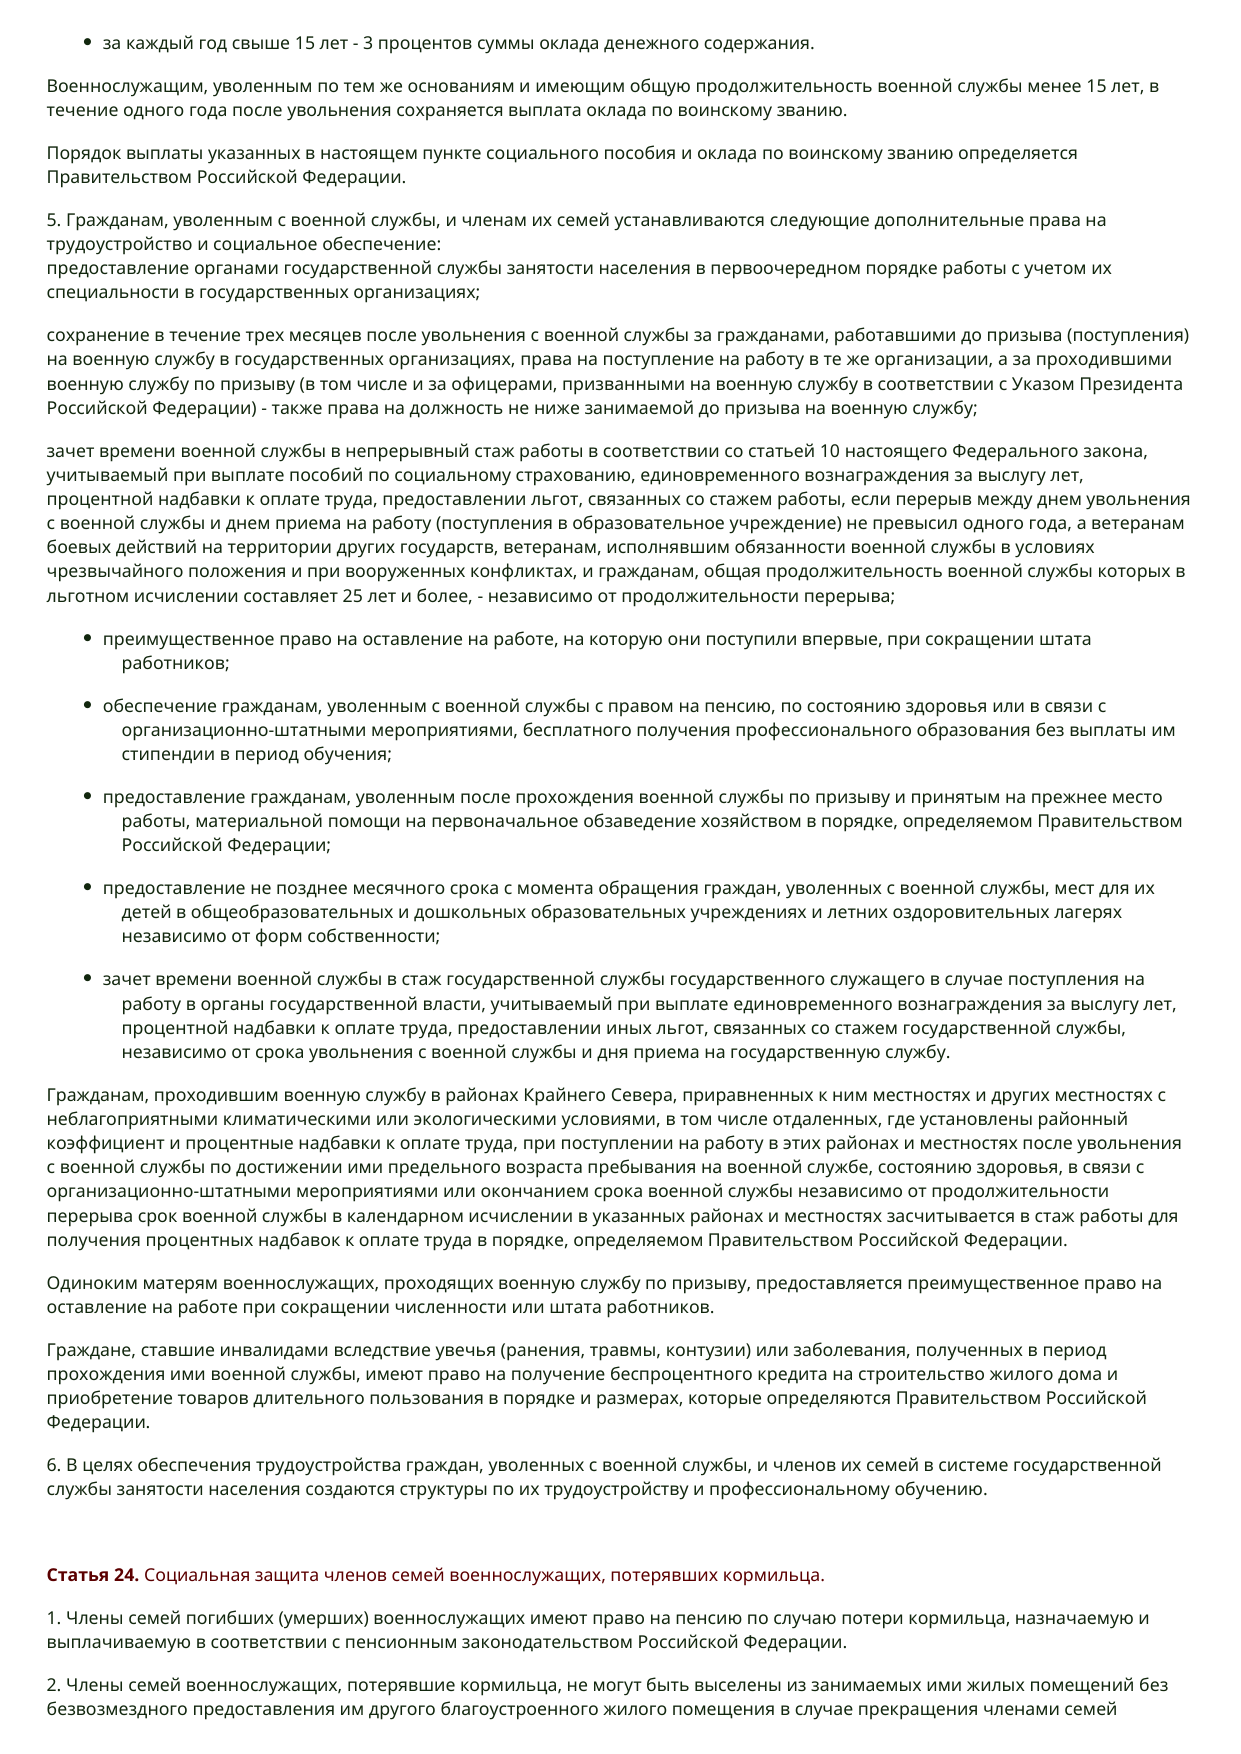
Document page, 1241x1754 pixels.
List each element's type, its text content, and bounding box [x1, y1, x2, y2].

list обеспечение гражданам, уволенным с военной службы с правом на пенсию, по состоянию здоровья или в связи с организационно-штатными мероприятиями, бесплатного получения профессионального образования без выплаты им стипендии в период обучения; [84, 693, 1193, 766]
text 5. Гражданам, уволенным с военной службы, и членам их семей устанавливаются следующие дополнительные права на трудоустройство и социальное обеспечение: предоставление органами государственной службы занятости населения в первоочередном порядке работы с учетом их специальности в государственных организациях; [46, 207, 1193, 304]
text 6. В целях обеспечения трудоустройства граждан, уволенных с военной службы, и членов их семей в системе государственной службы занятости населения создаются структуры по их трудоустройству и профессиональному обучению. [46, 1453, 1193, 1501]
list за каждый год свыше 15 лет - 3 процентов суммы оклада денежного содержания. [84, 30, 1193, 54]
text 1. Члены семей погибших (умерших) военнослужащих имеют право на пенсию по случаю потери кормильца, назначаемую и выплачиваемую в соответствии с пенсионным законодательством Российской Федерации. [46, 1606, 1193, 1654]
text Военнослужащим, уволенным по тем же основаниям и имеющим общую продолжительность военной службы менее 15 лет, в течение одного года после увольнения сохраняется выплата оклада по воинскому званию. [46, 73, 1193, 121]
list преимущественное право на оставление на работе, на которую они поступили впервые, при сокращении штата работников; [84, 626, 1193, 674]
list предоставление гражданам, уволенным после прохождения военной службы по призыву и принятым на прежнее место работы, материальной помощи на первоначальное обзаведение хозяйством в порядке, определяемом Правительством Российской Федерации; [84, 784, 1193, 857]
text сохранение в течение трех месяцев после увольнения с военной службы за гражданами, работавшими до призыва (поступления) на военную службу в государственных организациях, права на поступление на работу в те же организации, а за проходившими военную службу по призыву (в том числе и за офицерами, призванными на военную службу в соответствии с Указом Президента Российской Федерации) - также права на должность не ниже занимаемой до призыва на военную службу; [46, 323, 1193, 419]
text Порядок выплаты указанных в настоящем пункте социального пособия и оклада по воинскому званию определяется Правительством Российской Федерации. [46, 140, 1193, 188]
text Статья 24. Социальная защита членов семей военнослужащих, потерявших кормильца. [46, 1563, 1193, 1587]
list зачет времени военной службы в стаж государственной службы государственного служащего в случае поступления на работу в органы государственной власти, учитываемый при выплате единовременного вознаграждения за выслугу лет, процентной надбавки к оплате труда, предоставлении иных льгот, связанных со стажем государственной службы, независимо от срока увольнения с военной службы и дня приема на государственную службу. [84, 967, 1193, 1063]
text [46, 1673, 1193, 1721]
list предоставление не позднее месячного срока с момента обращения граждан, уволенных с военной службы, мест для их детей в общеобразовательных и дошкольных образовательных учреждениях и летних оздоровительных лагерях независимо от форм собственности; [84, 876, 1193, 948]
text зачет времени военной службы в непрерывный стаж работы в соответствии со статьей 10 настоящего Федерального закона, учитываемый при выплате пособий по социальному страхованию, единовременного вознаграждения за выслугу лет, процентной надбавки к оплате труда, предоставлении льгот, связанных со стажем работы, если перерыв между днем увольнения с военной службы и днем приема на работу (поступления в образовательное учреждение) не превысил одного года, а ветеранам боевых действий на территории других государств, ветеранам, исполнявшим обязанности военной службы в условиях чрезвычайного положения и при вооруженных конфликтах, и гражданам, общая продолжительность военной службы которых в льготном исчислении составляет 25 лет и более, - независимо от продолжительности перерыва; [46, 438, 1193, 607]
text Гражданам, проходившим военную службу в районах Крайнего Севера, приравненных к ним местностях и других местностях с неблагоприятными климатическими или экологическими условиями, в том числе отдаленных, где установлены районный коэффициент и процентные надбавки к оплате труда, при поступлении на работу в этих районах и местностях после увольнения с военной службы по достижении ими предельного возраста пребывания на военной службе, состоянию здоровья, в связи с организационно-штатными мероприятиями или окончанием срока военной службы независимо от продолжительности перерыва срок военной службы в календарном исчислении в указанных районах и местностях засчитывается в стаж работы для получения процентных надбавок к оплате труда в порядке, определяемом Правительством Российской Федерации. [46, 1082, 1193, 1251]
text Граждане, ставшие инвалидами вследствие увечья (ранения, травмы, контузии) или заболевания, полученных в период прохождения ими военной службы, имеют право на получение беспроцентного кредита на строительство жилого дома и приобретение товаров длительного пользования в порядке и размерах, которые определяются Правительством Российской Федерации. [46, 1337, 1193, 1434]
text Одиноким матерям военнослужащих, проходящих военную службу по призыву, предоставляется преимущественное право на оставление на работе при сокращении численности или штата работников. [46, 1270, 1193, 1318]
